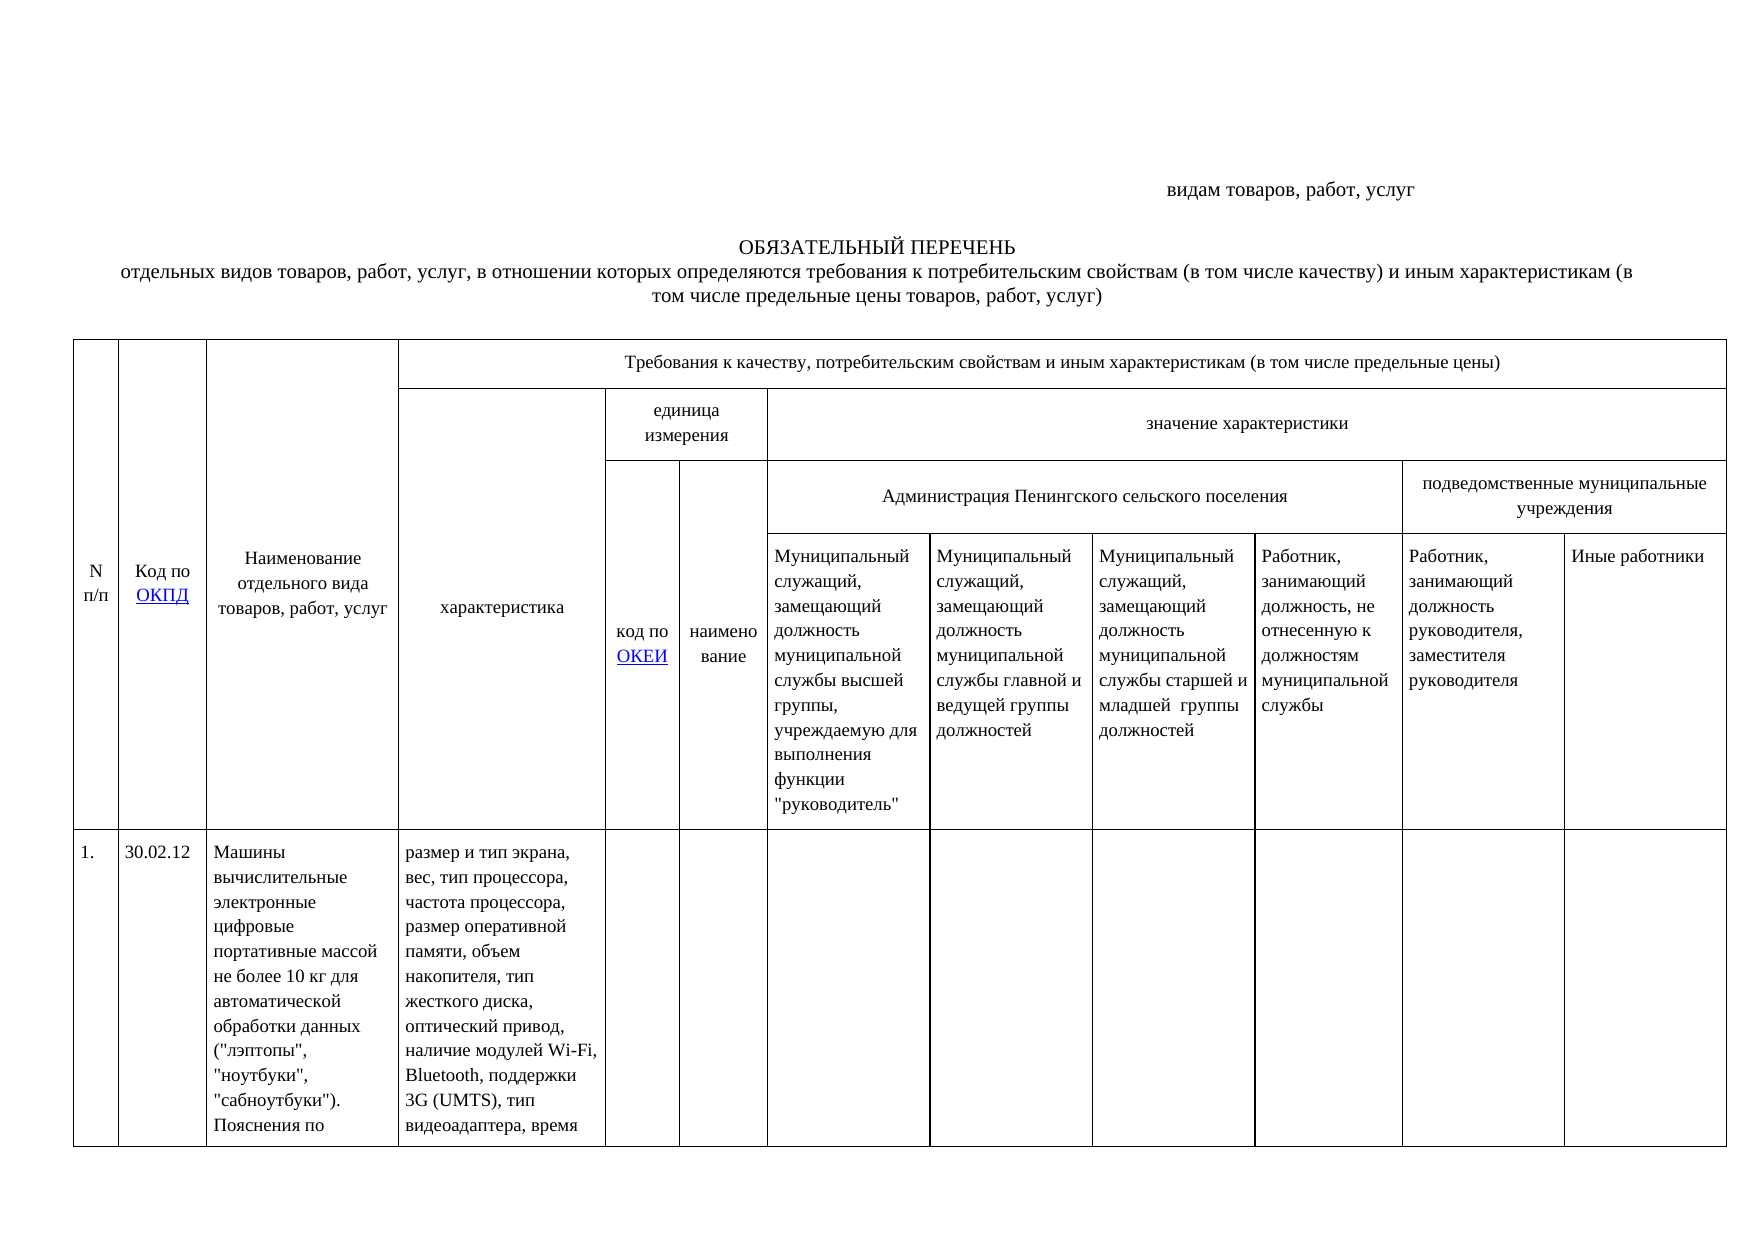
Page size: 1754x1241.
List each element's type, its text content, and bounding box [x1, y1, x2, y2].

table_header N п/п [74, 340, 118, 829]
table_cell Муниципальный служащий, замещающий должность муниципальной службы высшей группы, учреждаемую для выполнения функции "руководитель" [768, 534, 929, 829]
table_header Требования к качеству, потребительским свойствам и иным характеристикам (в том числе предельные цены) [399, 340, 1726, 387]
table_header Код по ОКПД [119, 340, 206, 829]
table_cell Иные работники [1565, 534, 1726, 829]
table_cell [606, 830, 679, 1146]
table_cell подведомственные муниципальные учреждения [1403, 461, 1726, 533]
table_cell характеристика [399, 389, 605, 829]
table_cell Муниципальный служащий, замещающий должность муниципальной службы старшей и младшей группы должностей [1093, 534, 1254, 829]
table_cell [1565, 830, 1726, 1146]
table_cell единица измерения [606, 389, 767, 460]
table_cell Работник, занимающий должность руководителя, заместителя руководителя [1403, 534, 1564, 829]
table_cell значение характеристики [768, 389, 1726, 460]
table_cell [680, 830, 767, 1146]
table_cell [207, 830, 398, 1146]
table_cell [931, 830, 1092, 1146]
table_header Наименование отдельного вида товаров, работ, услуг [207, 340, 398, 829]
table_cell наименование [680, 461, 767, 829]
table_cell 1. [74, 830, 118, 1146]
text отдельных видов товаров, работ, услуг, в отношении которых определяются требования к потребительским свойствам (в том числе качеству) и иным характеристикам (в том числе предельные цены товаров, работ, услуг) [118, 259, 1636, 307]
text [1167, 177, 1636, 201]
table_cell [768, 830, 929, 1146]
table_cell [1403, 830, 1564, 1146]
table_cell Администрация Пенингского сельского поселения [768, 461, 1402, 533]
table_cell [1093, 830, 1254, 1146]
text ОБЯЗАТЕЛЬНЫЙ ПЕРЕЧЕНЬ [118, 235, 1636, 259]
table_cell Муниципальный служащий, замещающий должность муниципальной службы главной и ведущей группы должностей [931, 534, 1092, 829]
table_cell [1256, 830, 1402, 1146]
table_cell код по ОКЕИ [606, 461, 679, 829]
table_cell 30.02.12 [119, 830, 206, 1146]
table_cell Работник, занимающий должность, не отнесенную к должностям муниципальной службы [1256, 534, 1402, 829]
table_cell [399, 830, 605, 1146]
